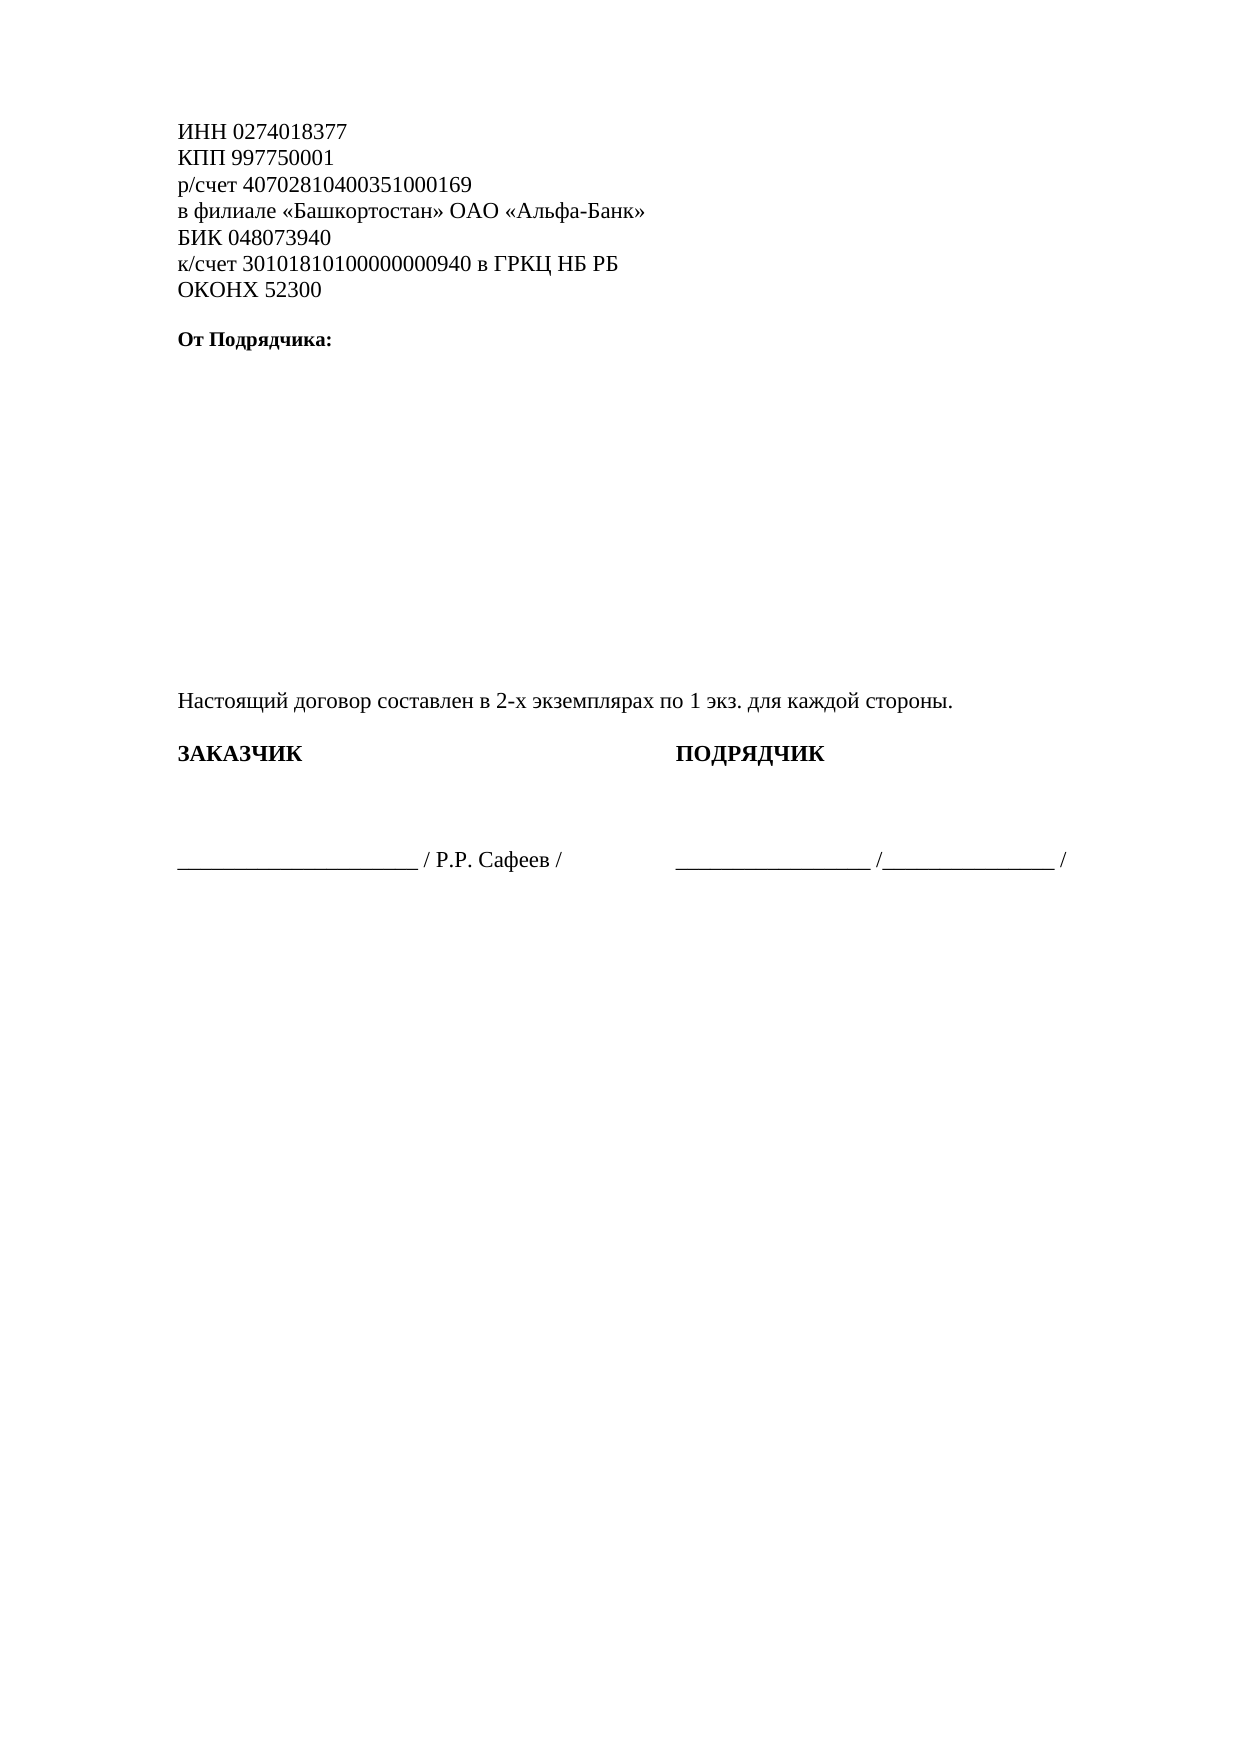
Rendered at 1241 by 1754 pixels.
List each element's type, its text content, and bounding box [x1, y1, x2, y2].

text Настоящий договор составлен в 2-х экземплярах по 1 экз. для каждой стороны. [177, 688, 1152, 714]
text От Подрядчика: [177, 327, 1152, 351]
table_cell _____________________ / Р.Р. Сафеев / [166, 793, 664, 872]
text р/счет 40702810400351000169 [177, 171, 1148, 197]
text ИНН 0274018377 [177, 118, 1148, 144]
text в филиале «Башкортостан» ОАО «Альфа-Банк» [177, 197, 1148, 223]
table_cell _________________ /_______________ / [664, 793, 1181, 872]
table_header ЗАКАЗЧИК [166, 740, 664, 793]
table_header ПОДРЯДЧИК [664, 740, 1181, 793]
text ОКОНХ 52300 [177, 276, 1152, 303]
text КПП 997750001 [177, 144, 1148, 171]
text БИК 048073940 [177, 223, 1148, 250]
text к/счет 30101810100000000940 в ГРКЦ НБ РБ [177, 250, 1148, 276]
